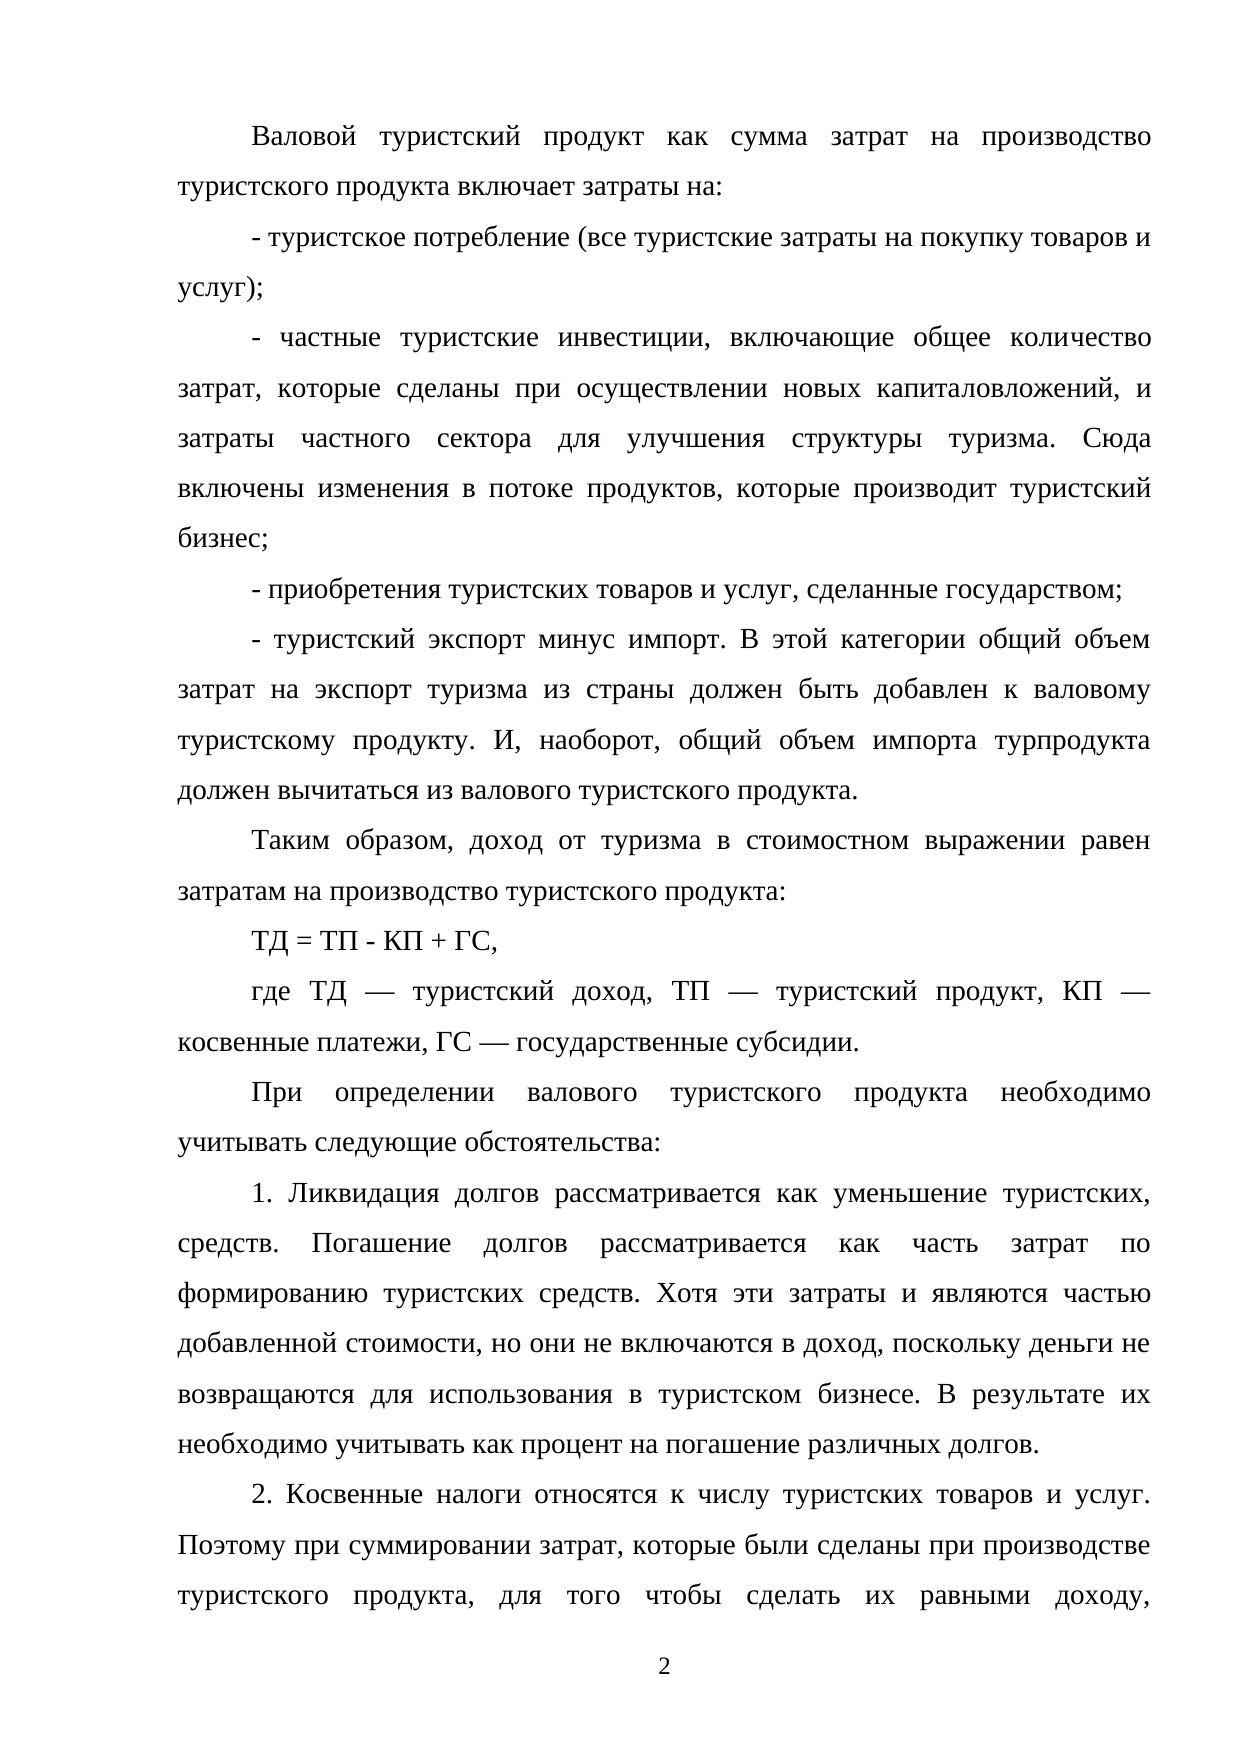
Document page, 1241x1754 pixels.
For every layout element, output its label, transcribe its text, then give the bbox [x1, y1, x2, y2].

text - частные туристские инвестиции, включающие общее количество затрат, которые сделаны при осуществлении новых капиталовложений, и затраты частного сектора для улучшения структуры туризма. Сюда включены изменения в потоке продуктов, которые производит туристский бизнес; [177, 319, 1152, 554]
text - туристское потребление (все туристские затраты на покупку товаров и услуг); [177, 219, 1152, 303]
text ТД = ТП - КП + ГС, [177, 923, 1152, 957]
text где ТД — туристский доход, ТП — туристский продукт, КП — косвенные платежи, ГС — государственные субсидии. [177, 973, 1152, 1057]
text - туристский экспорт минус импорт. В этой категории общий объем затрат на экспорт туризма из страны должен быть добавлен к валовому туристскому продукту. И, наоборот, общий объем импорта турпродукта должен вычитаться из валового туристского продукта. [177, 621, 1152, 806]
text - приобретения туристских товаров и услуг, сделанные государством; [177, 571, 1152, 604]
text При определении валового туристского продукта необходимо учитывать следующие обстоятельства: [177, 1074, 1152, 1158]
text Валовой туристский продукт как сумма затрат на производство туристского продукта включает затраты на: [177, 118, 1152, 202]
text 1. Ликвидация долгов рассматривается как уменьшение туристских, средств. Погашение долгов рассматривается как часть затрат по формированию туристских средств. Хотя эти затраты и являются частью добавленной стоимости, но они не включаются в доход, поскольку деньги не возвращаются для использования в туристском бизнесе. В результате их необходимо учитывать как процент на погашение различных долгов. [177, 1175, 1152, 1460]
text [177, 1477, 1152, 1611]
text Таким образом, доход от туризма в стоимостном выражении равен затратам на производство туристского продукта: [177, 822, 1152, 906]
